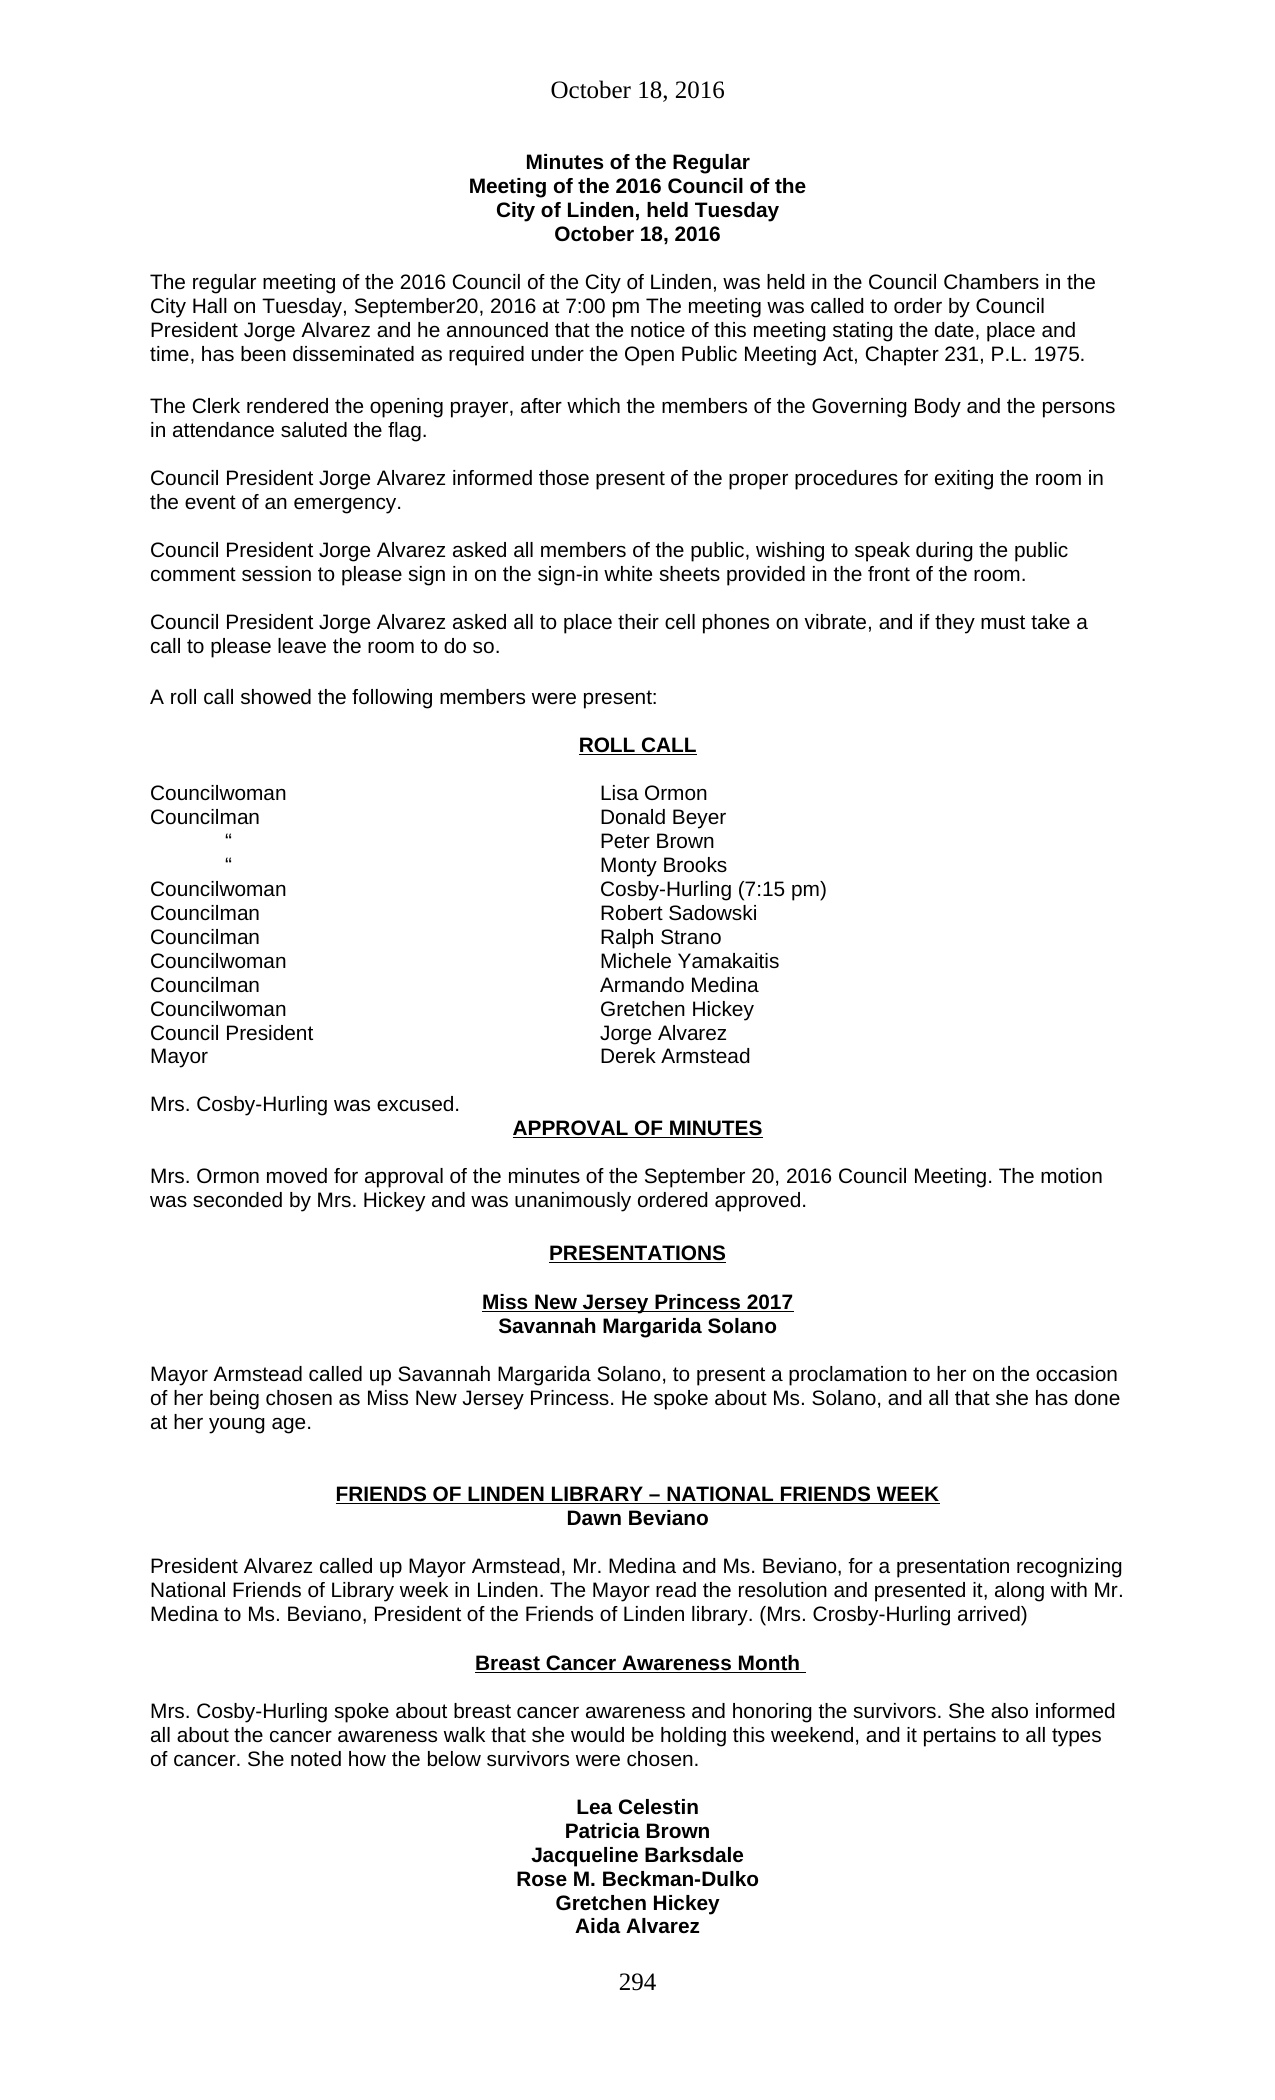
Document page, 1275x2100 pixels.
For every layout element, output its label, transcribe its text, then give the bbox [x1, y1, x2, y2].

text Gretchen Hickey [150, 1890, 1125, 1914]
text Breast Cancer Awareness Month [150, 1651, 1125, 1675]
text Dawn Beviano [150, 1506, 1125, 1530]
text “ Monty Brooks [150, 853, 1125, 877]
text Councilman Donald Beyer [150, 805, 1125, 829]
text Lea Celestin [150, 1794, 1125, 1818]
text Mrs. Ormon moved for approval of the minutes of the September 20, 2016 Council Meeting. The motion was seconded by Mrs. Hickey and was unanimously ordered approved. [150, 1164, 1125, 1212]
text Jacqueline Barksdale [150, 1842, 1125, 1866]
text Aida Alvarez [150, 1914, 1125, 1938]
text Mayor Derek Armstead [150, 1044, 1125, 1068]
text Councilwoman Cosby-Hurling (7:15 pm) [150, 877, 1125, 901]
text Patricia Brown [150, 1818, 1125, 1842]
text Councilman Ralph Strano [150, 924, 1125, 948]
text Mrs. Cosby-Hurling was excused. [150, 1092, 1125, 1116]
text Council President Jorge Alvarez informed those present of the proper procedures for exiting the room in the event of an emergency. [150, 466, 1125, 514]
text Councilwoman Gretchen Hickey [150, 996, 1125, 1020]
text ROLL CALL [150, 733, 1125, 757]
text FRIENDS OF LINDEN LIBRARY – NATIONAL FRIENDS WEEK [150, 1482, 1125, 1506]
text Council President Jorge Alvarez asked all members of the public, wishing to speak during the public comment session to please sign in on the sign-in white sheets provided in the front of the room. [150, 538, 1125, 586]
text The regular meeting of the 2016 Council of the City of Linden, was held in the Council Chambers in the City Hall on Tuesday, September20, 2016 at 7:00 pm The meeting was called to order by Council President Jorge Alvarez and he announced that the notice of this meeting stating the date, place and time, has been disseminated as required under the Open Public Meeting Act, Chapter 231, P.L. 1975. [150, 270, 1125, 366]
text Mrs. Cosby-Hurling spoke about breast cancer awareness and honoring the survivors. She also informed all about the cancer awareness walk that she would be holding this weekend, and it pertains to all types of cancer. She noted how the below survivors were chosen. [150, 1699, 1125, 1771]
text PRESENTATIONS [150, 1241, 1125, 1265]
text October 18, 2016 [150, 222, 1125, 246]
text A roll call showed the following members were present: [150, 685, 1125, 709]
text Councilwoman Michele Yamakaitis [150, 948, 1125, 972]
text The Clerk rendered the opening prayer, after which the members of the Governing Body and the persons in attendance saluted the flag. [150, 394, 1125, 442]
text Councilman Robert Sadowski [150, 901, 1125, 924]
text Rose M. Beckman-Dulko [150, 1866, 1125, 1890]
text Miss New Jersey Princess 2017 [150, 1290, 1125, 1314]
text Savannah Margarida Solano [150, 1314, 1125, 1338]
text APPROVAL OF MINUTES [150, 1116, 1125, 1140]
text “ Peter Brown [150, 829, 1125, 853]
text President Alvarez called up Mayor Armstead, Mr. Medina and Ms. Beviano, for a presentation recognizing National Friends of Library week in Linden. The Mayor read the resolution and presented it, along with Mr. Medina to Ms. Beviano, President of the Friends of Linden library. (Mrs. Crosby-Hurling arrived) [150, 1554, 1125, 1626]
text Minutes of the Regular [150, 150, 1125, 174]
text Council President Jorge Alvarez [150, 1020, 1125, 1044]
text Mayor Armstead called up Savannah Margarida Solano, to present a proclamation to her on the occasion of her being chosen as Miss New Jersey Princess. He spoke about Ms. Solano, and all that she has done at her young age. [150, 1362, 1125, 1434]
text Council President Jorge Alvarez asked all to place their cell phones on vibrate, and if they must take a call to please leave the room to do so. [150, 610, 1125, 658]
text Councilwoman Lisa Ormon [150, 781, 1125, 805]
text Councilman Armando Medina [150, 972, 1125, 996]
text City of Linden, held Tuesday [150, 198, 1125, 222]
text Meeting of the 2016 Council of the [150, 174, 1125, 198]
